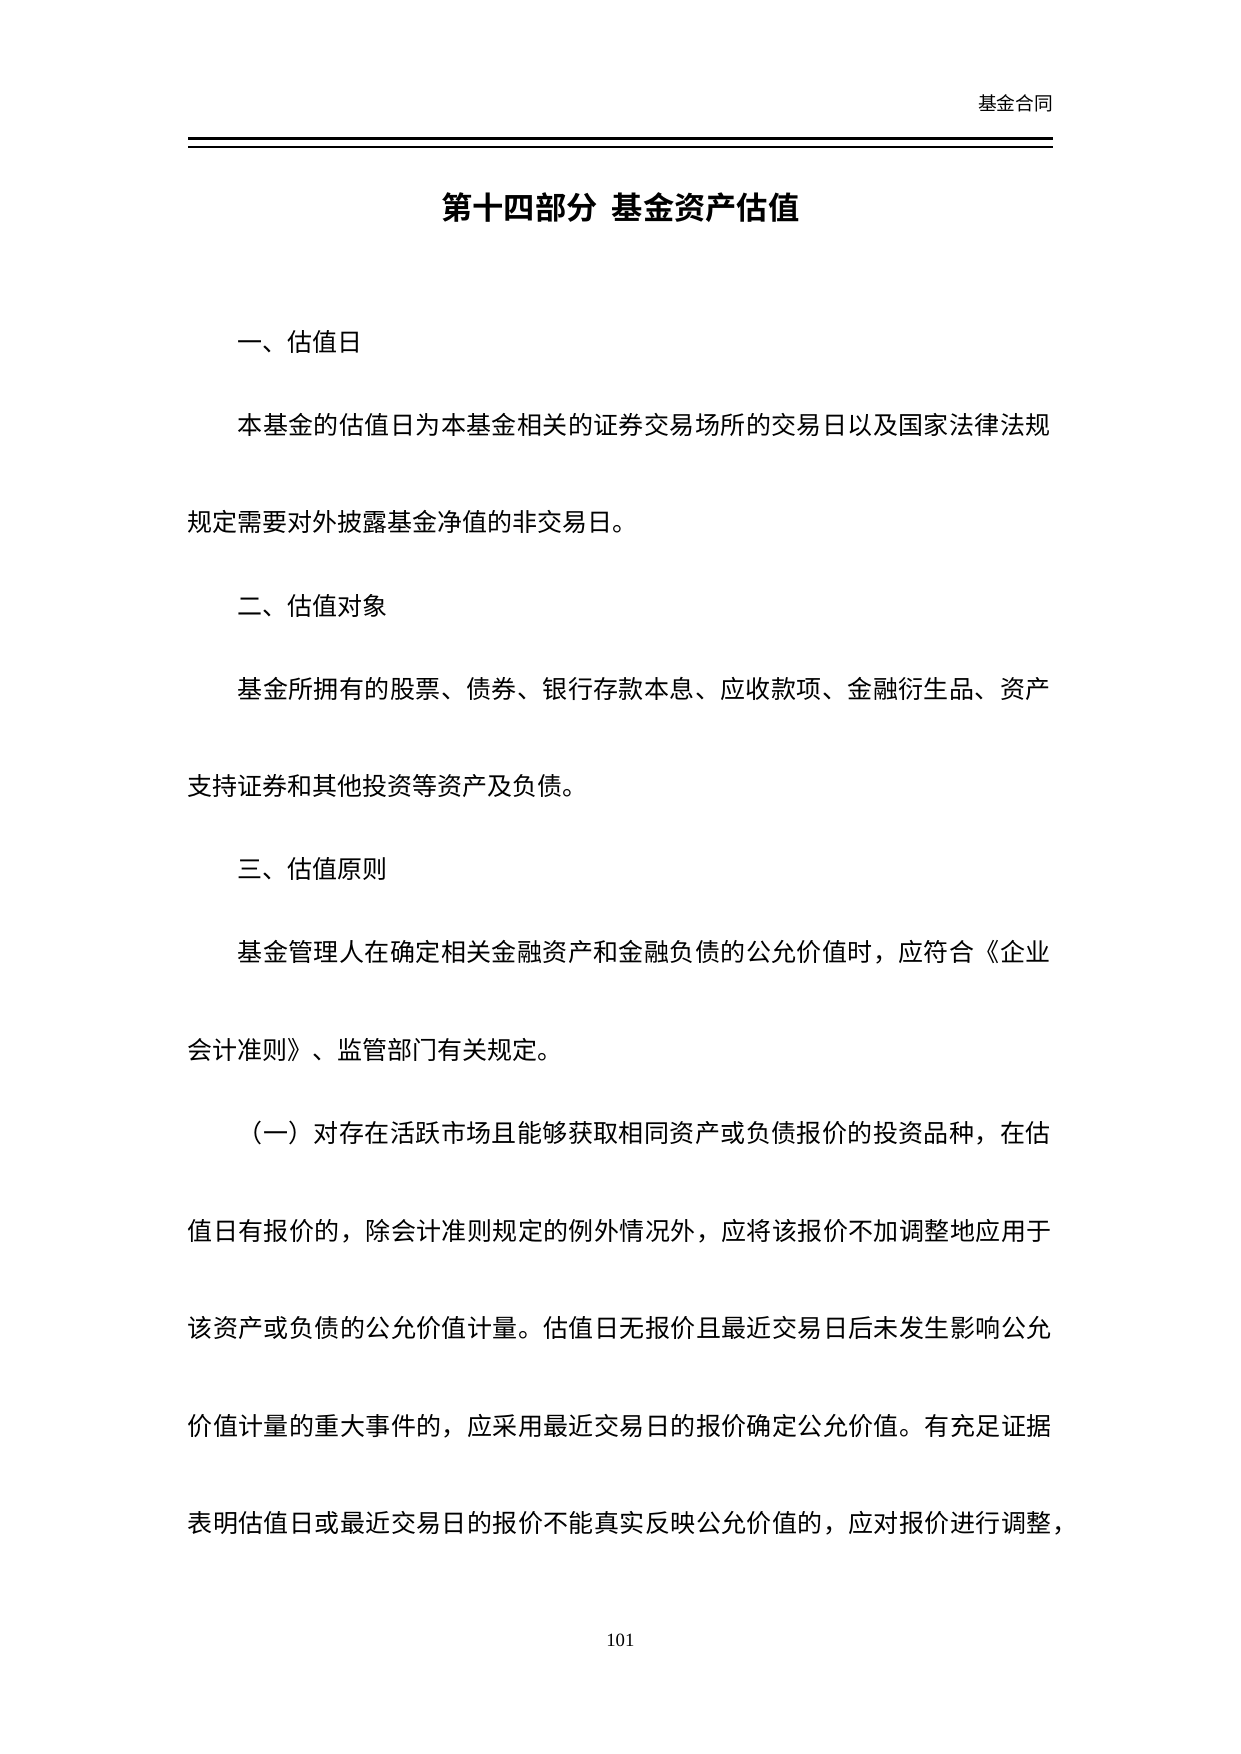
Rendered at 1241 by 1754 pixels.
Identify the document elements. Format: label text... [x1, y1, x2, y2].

text 二、估值对象 [187, 572, 1053, 637]
text 一、估值日 [187, 308, 1053, 373]
text 基金所拥有的股票、债券、银行存款本息、应收款项、金融衍生品、资产支持证券和其他投资等资产及负债。 [187, 655, 1053, 817]
text 基金管理人在确定相关金融资产和金融负债的公允价值时，应符合《企业会计准则》、监管部门有关规定。 [187, 918, 1053, 1081]
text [187, 1099, 1053, 1554]
subtitle 第十四部分 基金资产估值 [187, 173, 1053, 238]
text 本基金的估值日为本基金相关的证券交易场所的交易日以及国家法律法规规定需要对外披露基金净值的非交易日。 [187, 391, 1053, 553]
text 三、估值原则 [187, 835, 1053, 900]
